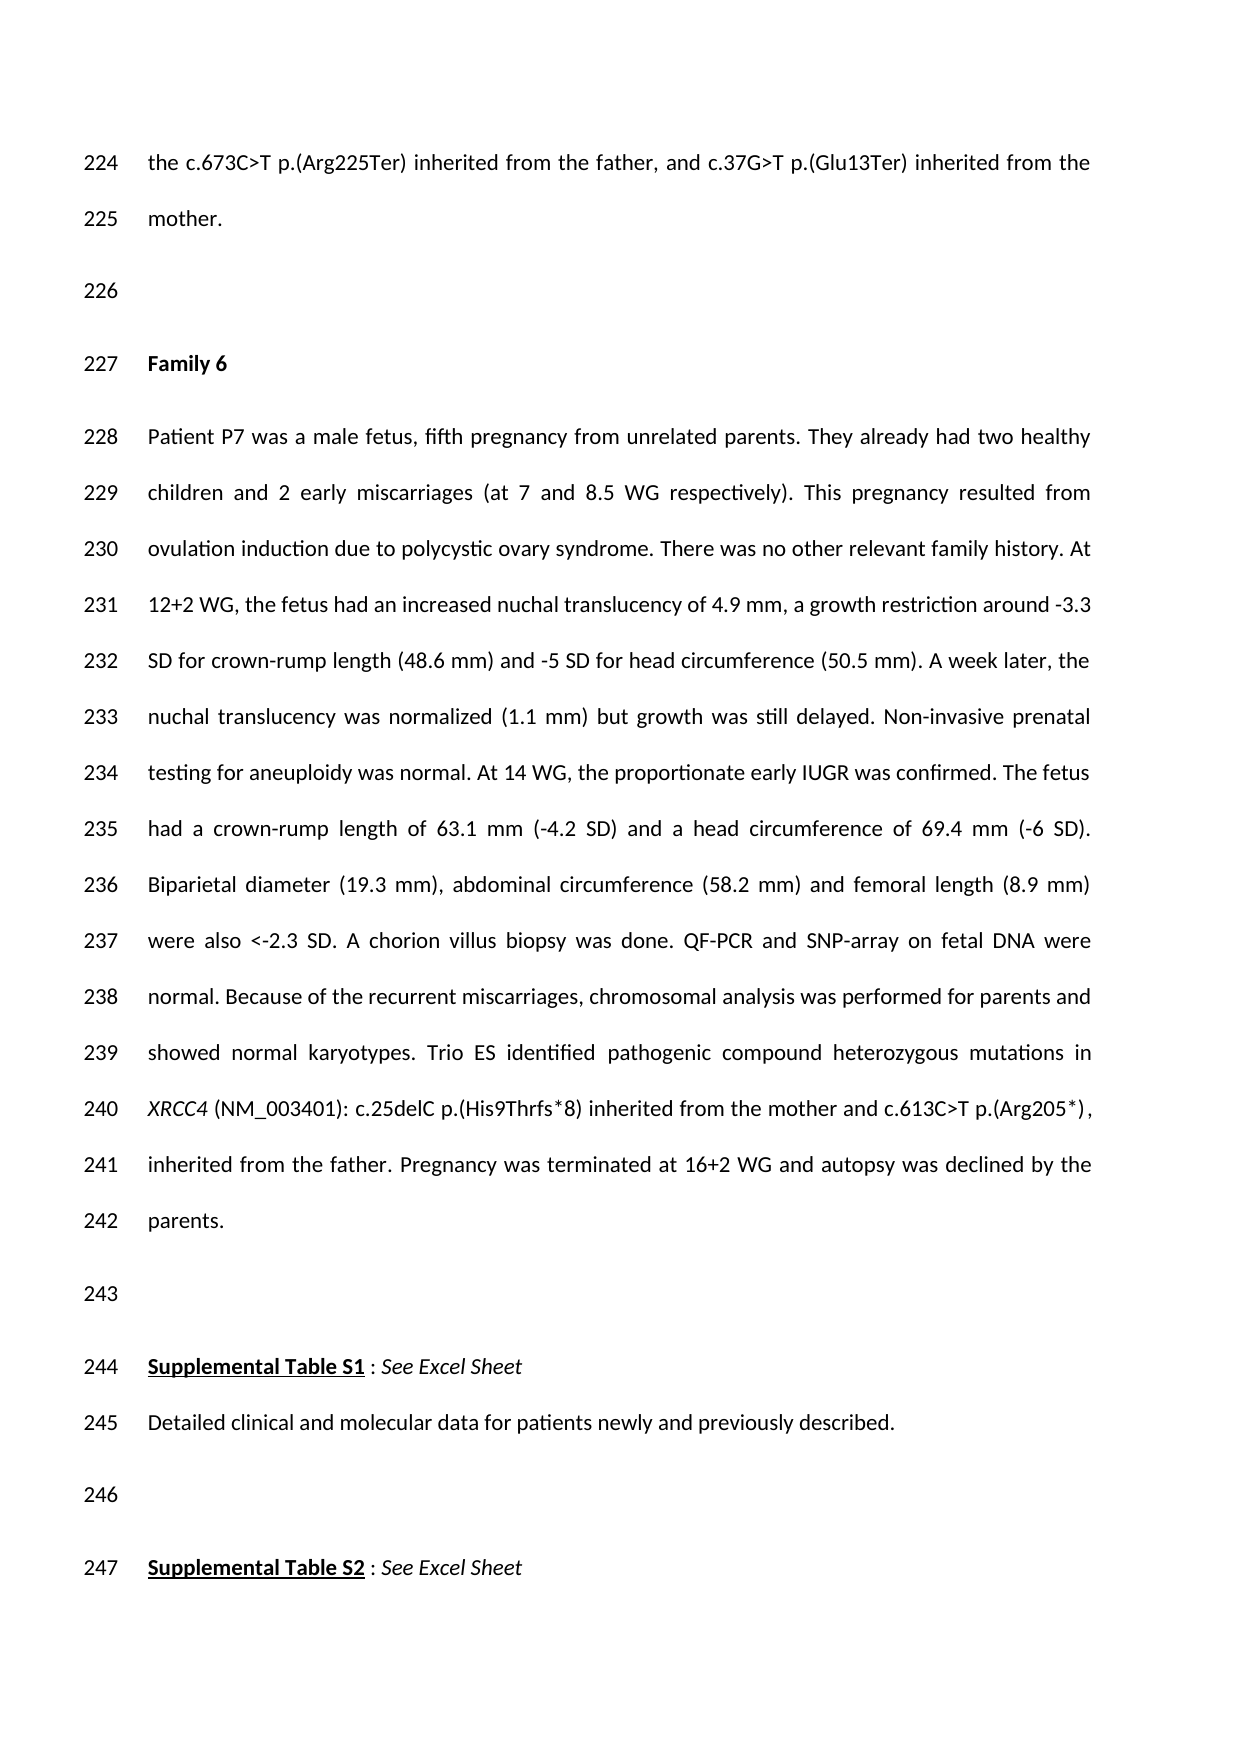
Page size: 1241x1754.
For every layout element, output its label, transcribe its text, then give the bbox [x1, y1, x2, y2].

text Supplemental Table S2 : See Excel Sheet [148, 1553, 1093, 1581]
text Family 6 [148, 349, 1093, 377]
text Supplemental Table S1 : See Excel Sheet Detailed clinical and molecular data for patients newly and previously described. [148, 1352, 1093, 1436]
text Patient P7 was a male fetus, fifth pregnancy from unrelated parents. They already had two healthy children and 2 early miscarriages (at 7 and 8.5 WG respectively). This pregnancy resulted from ovulation induction due to polycystic ovary syndrome. There was no other relevant family history. At 12+2 WG, the fetus had an increased nuchal translucency of 4.9 mm, a growth restriction around -3.3 SD for crown-rump length (48.6 mm) and -5 SD for head circumference (50.5 mm). A week later, the nuchal translucency was normalized (1.1 mm) but growth was still delayed. Non-invasive prenatal testing for aneuploidy was normal. At 14 WG, the proportionate early IUGR was confirmed. The fetus had a crown-rump length of 63.1 mm (-4.2 SD) and a head circumference of 69.4 mm (-6 SD). Biparietal diameter (19.3 mm), abdominal circumference (58.2 mm) and femoral length (8.9 mm) were also <-2.3 SD. A chorion villus biopsy was done. QF-PCR and SNP-array on fetal DNA were normal. Because of the recurrent miscarriages, chromosomal analysis was performed for parents and showed normal karyotypes. Trio ES identified pathogenic compound heterozygous mutations in XRCC4 (NM_003401): c.25delC p.(His9Thrfs*8) inherited from the mother and c.613C>T p.(Arg205*), inherited from the father. Pregnancy was terminated at 16+2 WG and autopsy was declined by the parents. [148, 422, 1093, 1234]
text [148, 148, 1093, 232]
